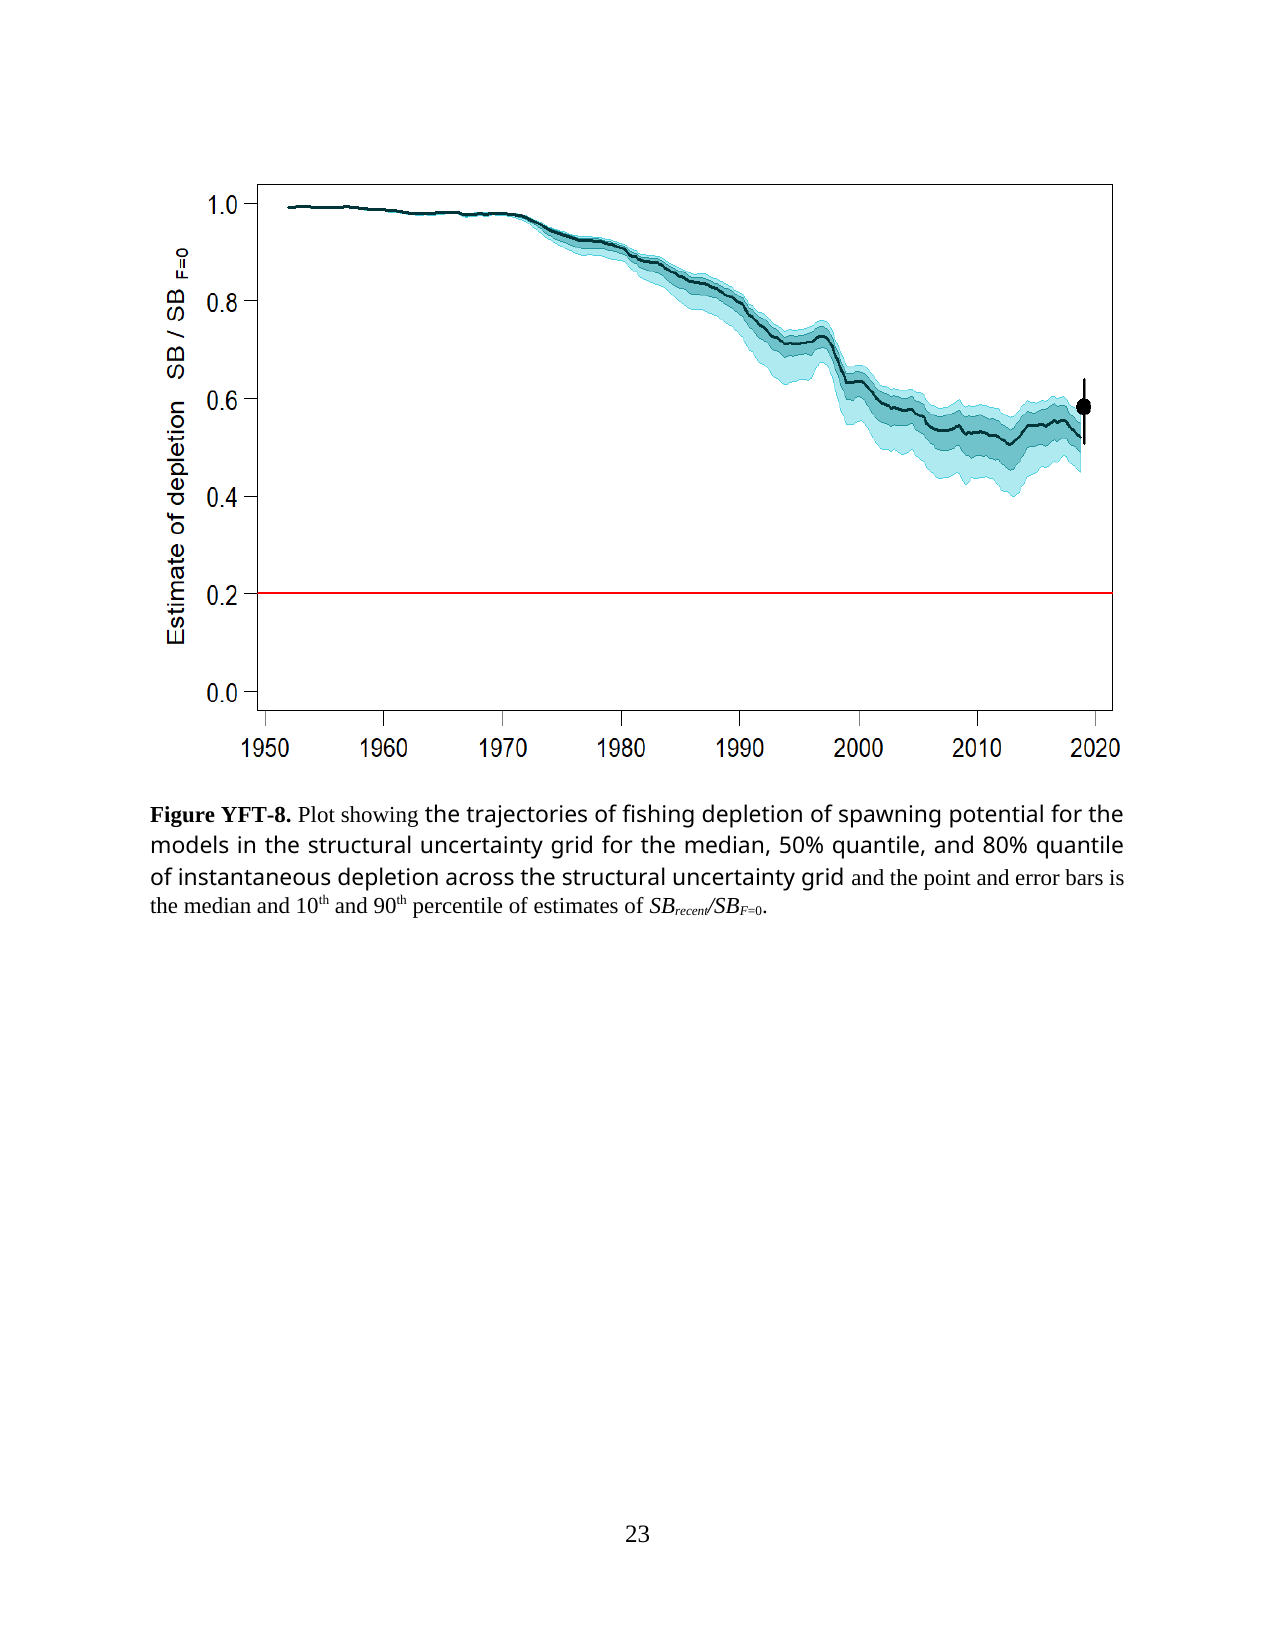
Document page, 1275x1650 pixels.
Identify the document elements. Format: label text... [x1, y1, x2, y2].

picture [150, 176, 1125, 772]
text Figure YFT-8. Plot showing the trajectories of fishing depletion of spawning potential for the models in the structural uncertainty grid for the median, 50% quantile, and 80% quantile of instantaneous depletion across the structural uncertainty grid and the point and error bars is the median and 10th and 90th percentile of estimates of SBrecent/SBF=0. [150, 798, 1125, 918]
